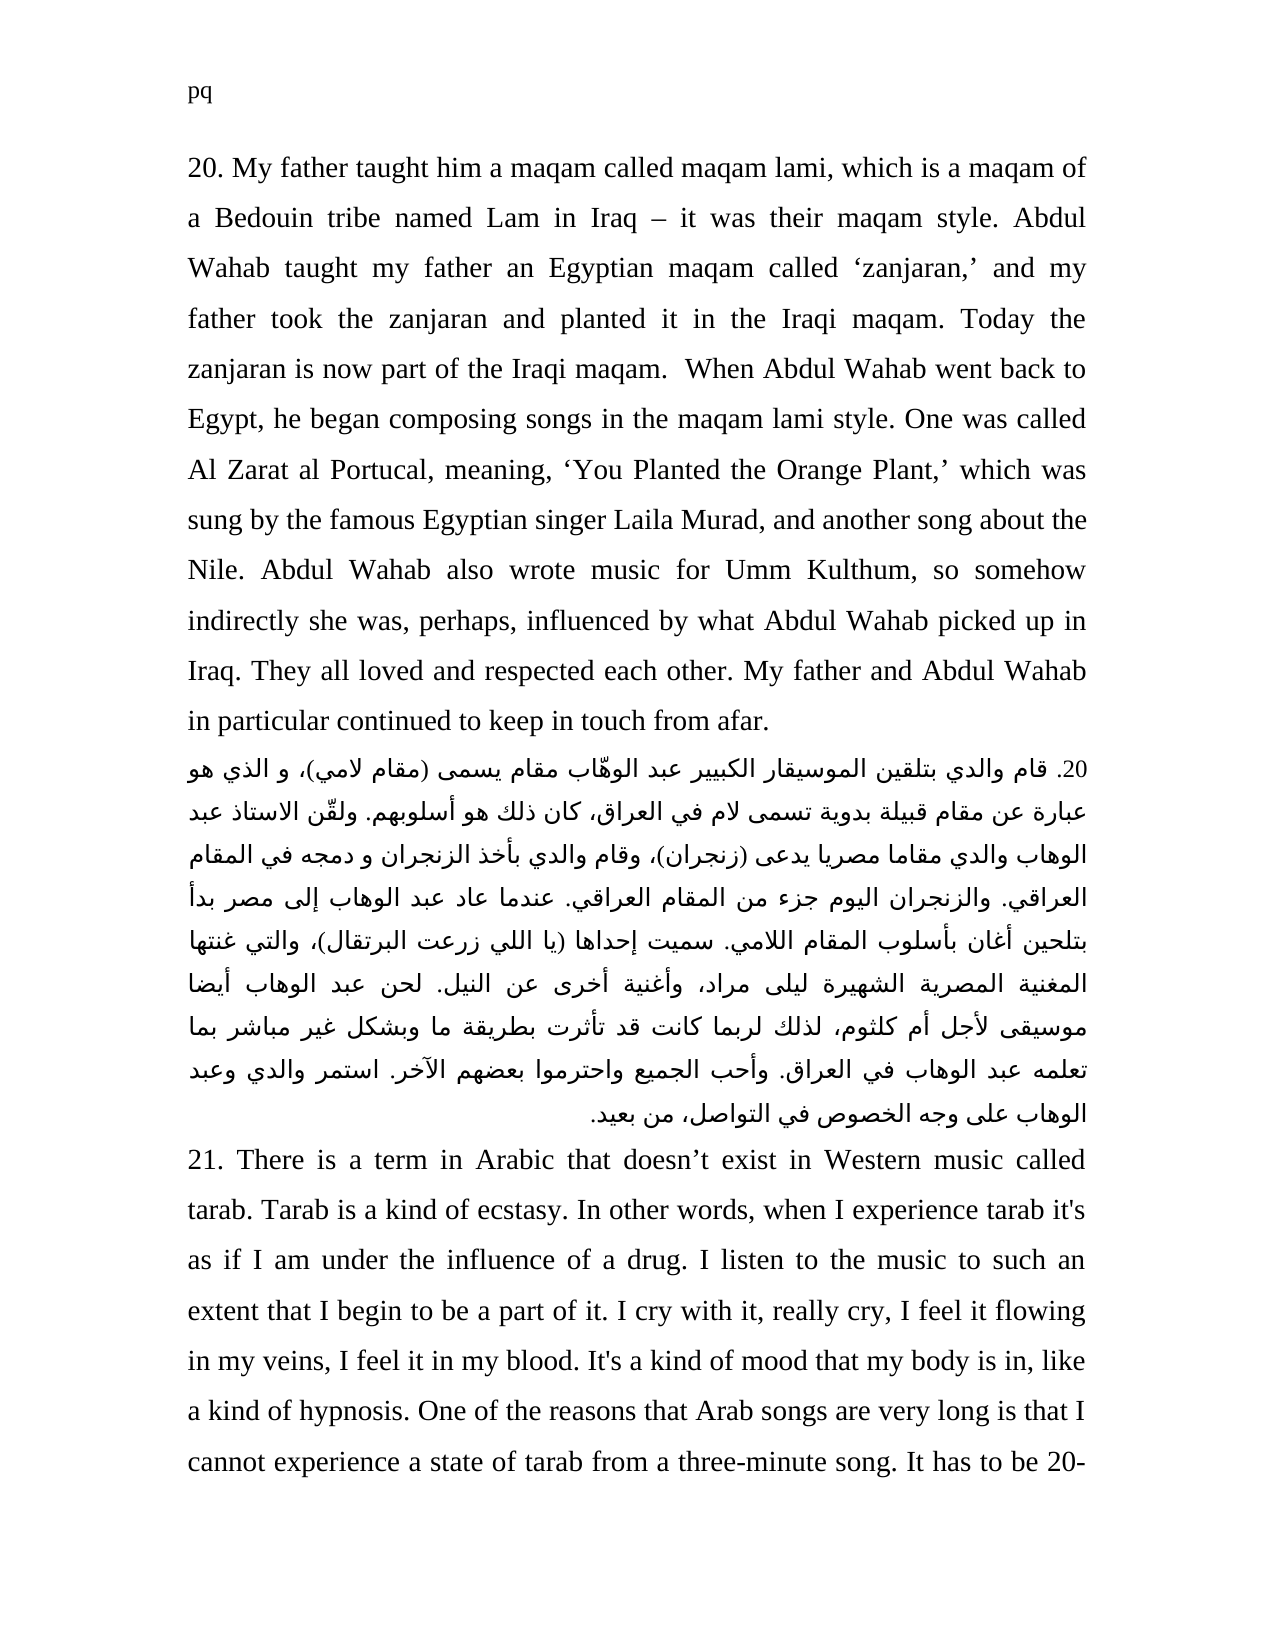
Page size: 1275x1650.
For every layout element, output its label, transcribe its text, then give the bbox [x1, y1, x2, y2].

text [187, 1142, 1087, 1477]
text 20. My father taught him a maqam called maqam lami, which is a maqam of a Bedouin tribe named Lam in Iraq – it was their maqam style. Abdul Wahab taught my father an Egyptian maqam called ‘zanjaran,’ and my father took the zanjaran and planted it in the Iraqi maqam. Today the zanjaran is now part of the Iraqi maqam. When Abdul Wahab went back to Egypt, he began composing songs in the maqam lami style. One was called Al Zarat al Portucal, meaning, ‘You Planted the Orange Plant,’ which was sung by the famous Egyptian singer Laila Murad, and another song about the Nile. Abdul Wahab also wrote music for Umm Kulthum, so somehow indirectly she was, perhaps, influenced by what Abdul Wahab picked up in Iraq. They all loved and respected each other. My father and Abdul Wahab in particular continued to keep in touch from afar. [187, 150, 1087, 737]
text 20. قام والدي بتلقين الموسيقار الكبيير عبد الوهّاب مقام يسمى (مقام لامي)، و الذي هو عبارة عن مقام قبيلة بدوية تسمى لام في العراق، كان ذلك هو أسلوبهم. ولقّن الاستاذ عبد الوهاب والدي مقاما مصريا يدعى (زنجران)، وقام والدي بأخذ الزنجران و دمجه في المقام العراقي. والزنجران اليوم جزء من المقام العراقي. عندما عاد عبد الوهاب إلى مصر بدأ بتلحين أغان بأسلوب المقام اللامي. سميت إحداها (يا اللي زرعت البرتقال)، والتي غنتها المغنية المصرية الشهيرة ليلى مراد، وأغنية أخرى عن النيل. لحن عبد الوهاب أيضا موسيقى لأجل أم كلثوم، لذلك لربما كانت قد تأثرت بطريقة ما وبشكل غير مباشر بما تعلمه عبد الوهاب في العراق. وأحب الجميع واحترموا بعضهم الآخر. استمر والدي وعبد الوهاب على وجه الخصوص في التواصل، من بعيد. [187, 754, 1087, 1127]
